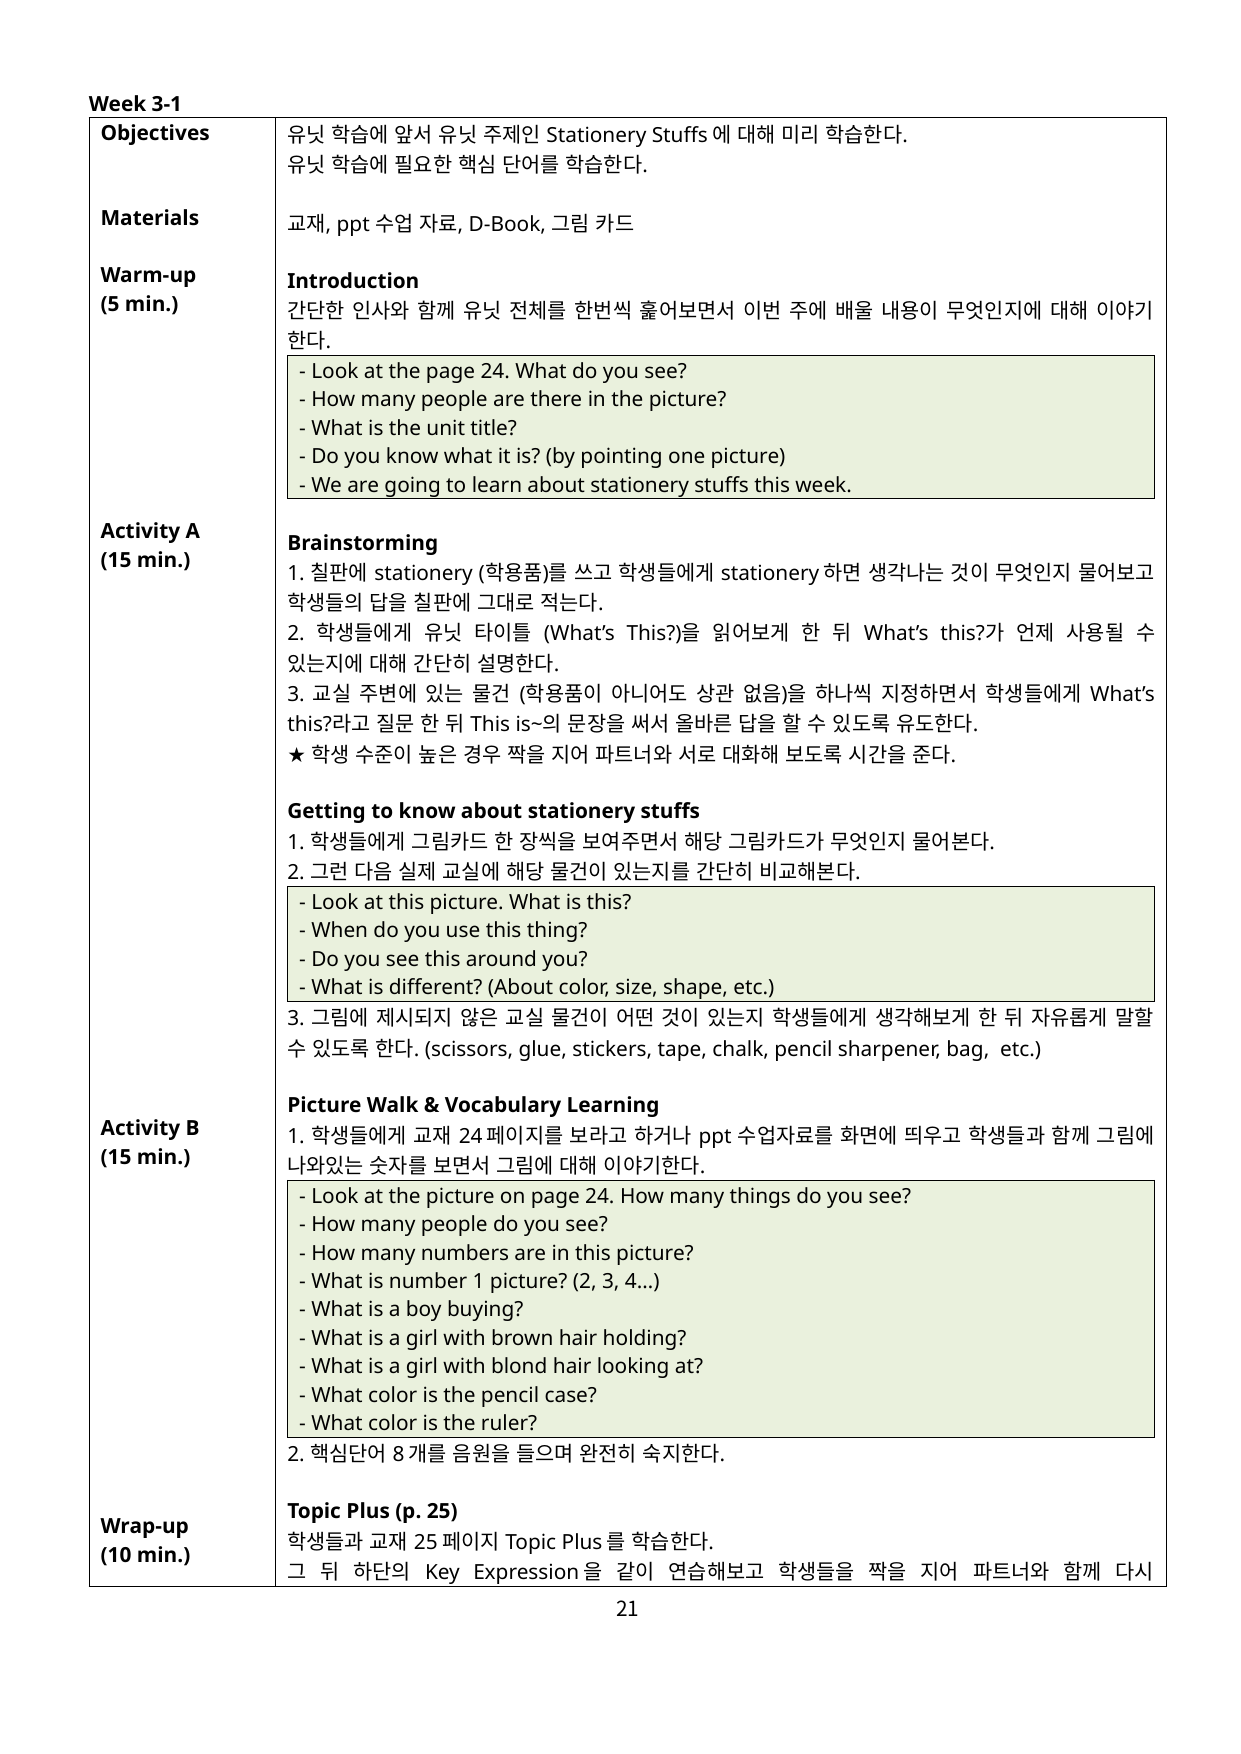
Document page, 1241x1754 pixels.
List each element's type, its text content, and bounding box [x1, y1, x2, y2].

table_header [276, 118, 1166, 1586]
text Week 3-1 [89, 89, 1167, 117]
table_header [90, 118, 275, 1586]
